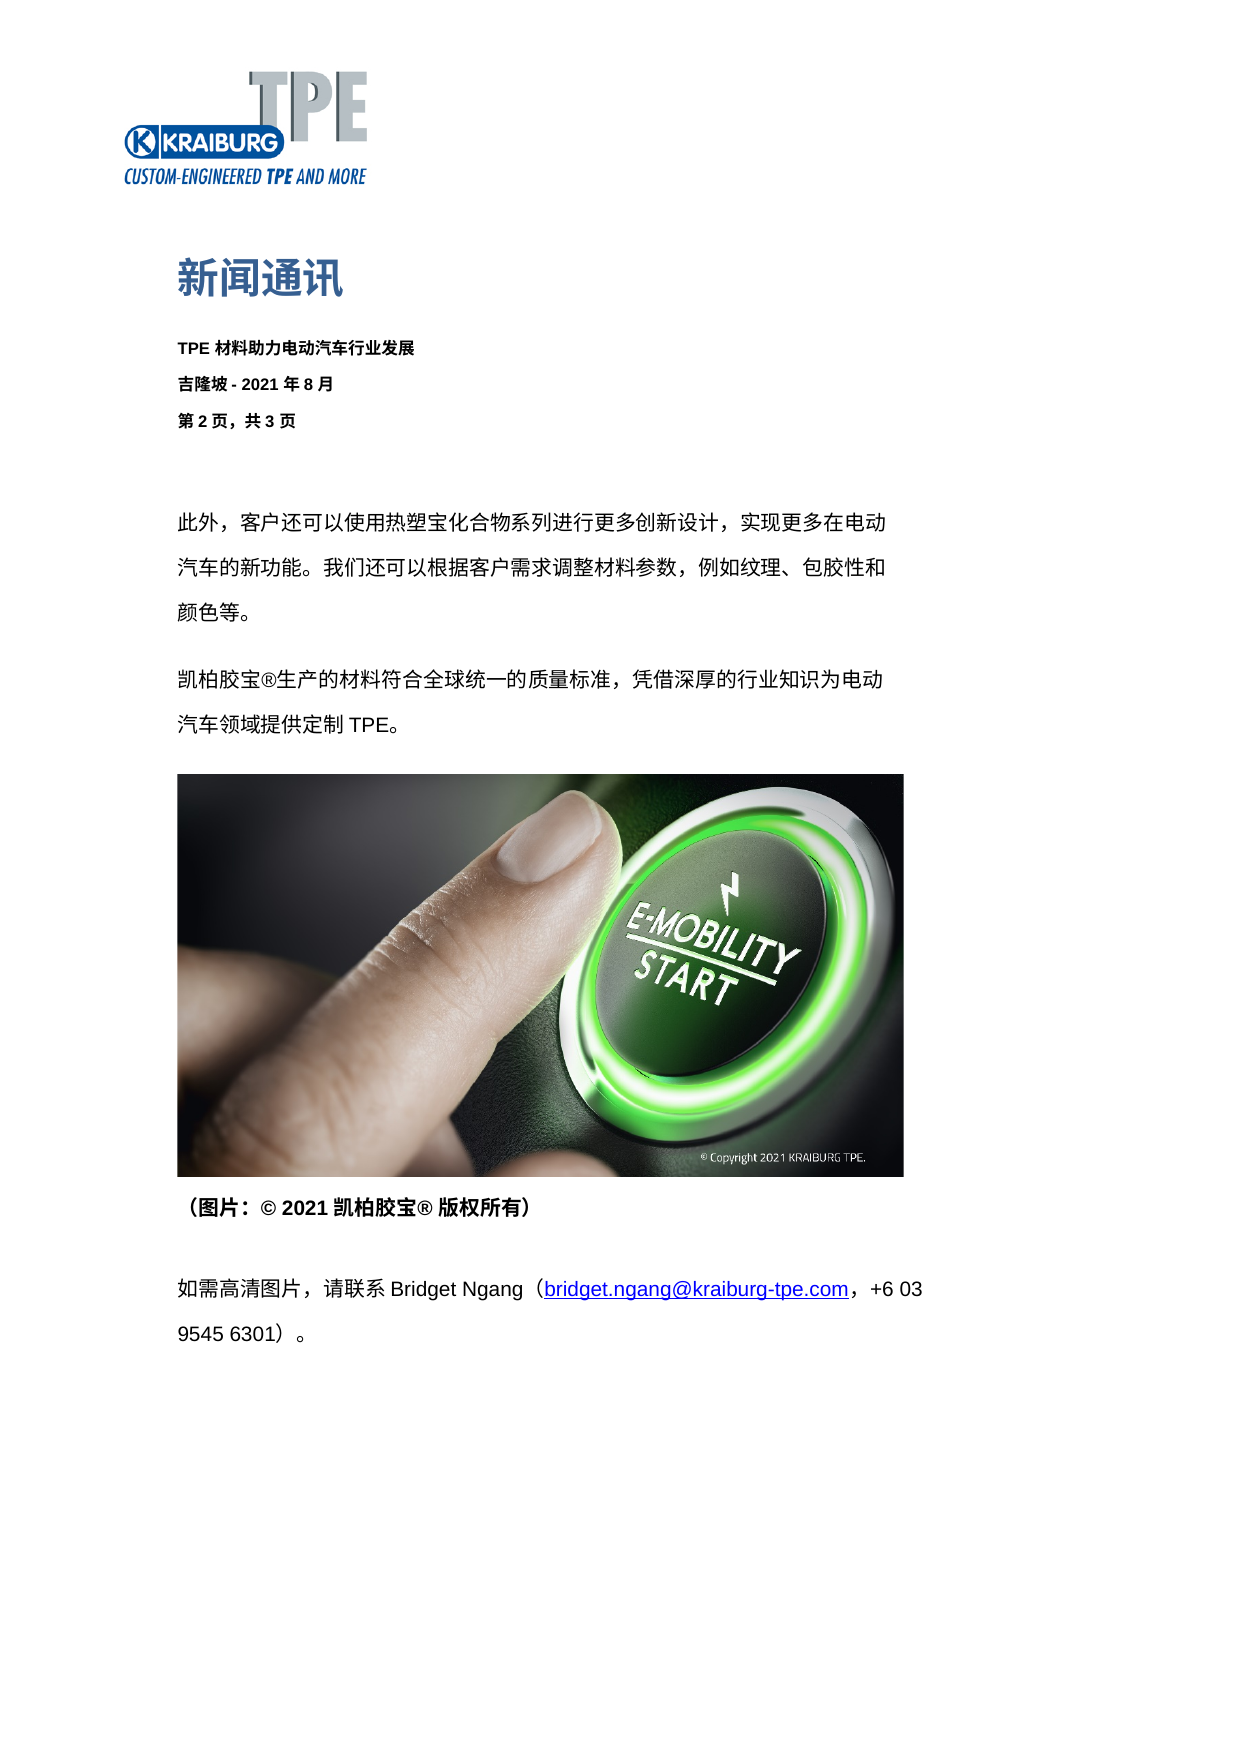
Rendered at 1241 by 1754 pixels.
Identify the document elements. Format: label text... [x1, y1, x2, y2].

text （图片：© 2021 凯柏胶宝® 版权所有） [177, 1191, 871, 1221]
text 此外，客户还可以使用热塑宝化合物系列进行更多创新设计，实现更多在电动汽车的新功能。我们还可以根据客户需求调整材料参数，例如纹理、包胶性和颜色等。 [177, 506, 886, 627]
picture [112, 55, 379, 200]
text 凯柏胶宝®生产的材料符合全球统一的质量标准，凭借深厚的行业知识为电动汽车领域提供定制 TPE。 [177, 663, 886, 738]
text 如需高清图片，请联系 Bridget Ngang（bridget.ngang@kraiburg-tpe.com，+6 03 9545 6301）。 [177, 1272, 927, 1347]
picture [177, 774, 904, 1177]
